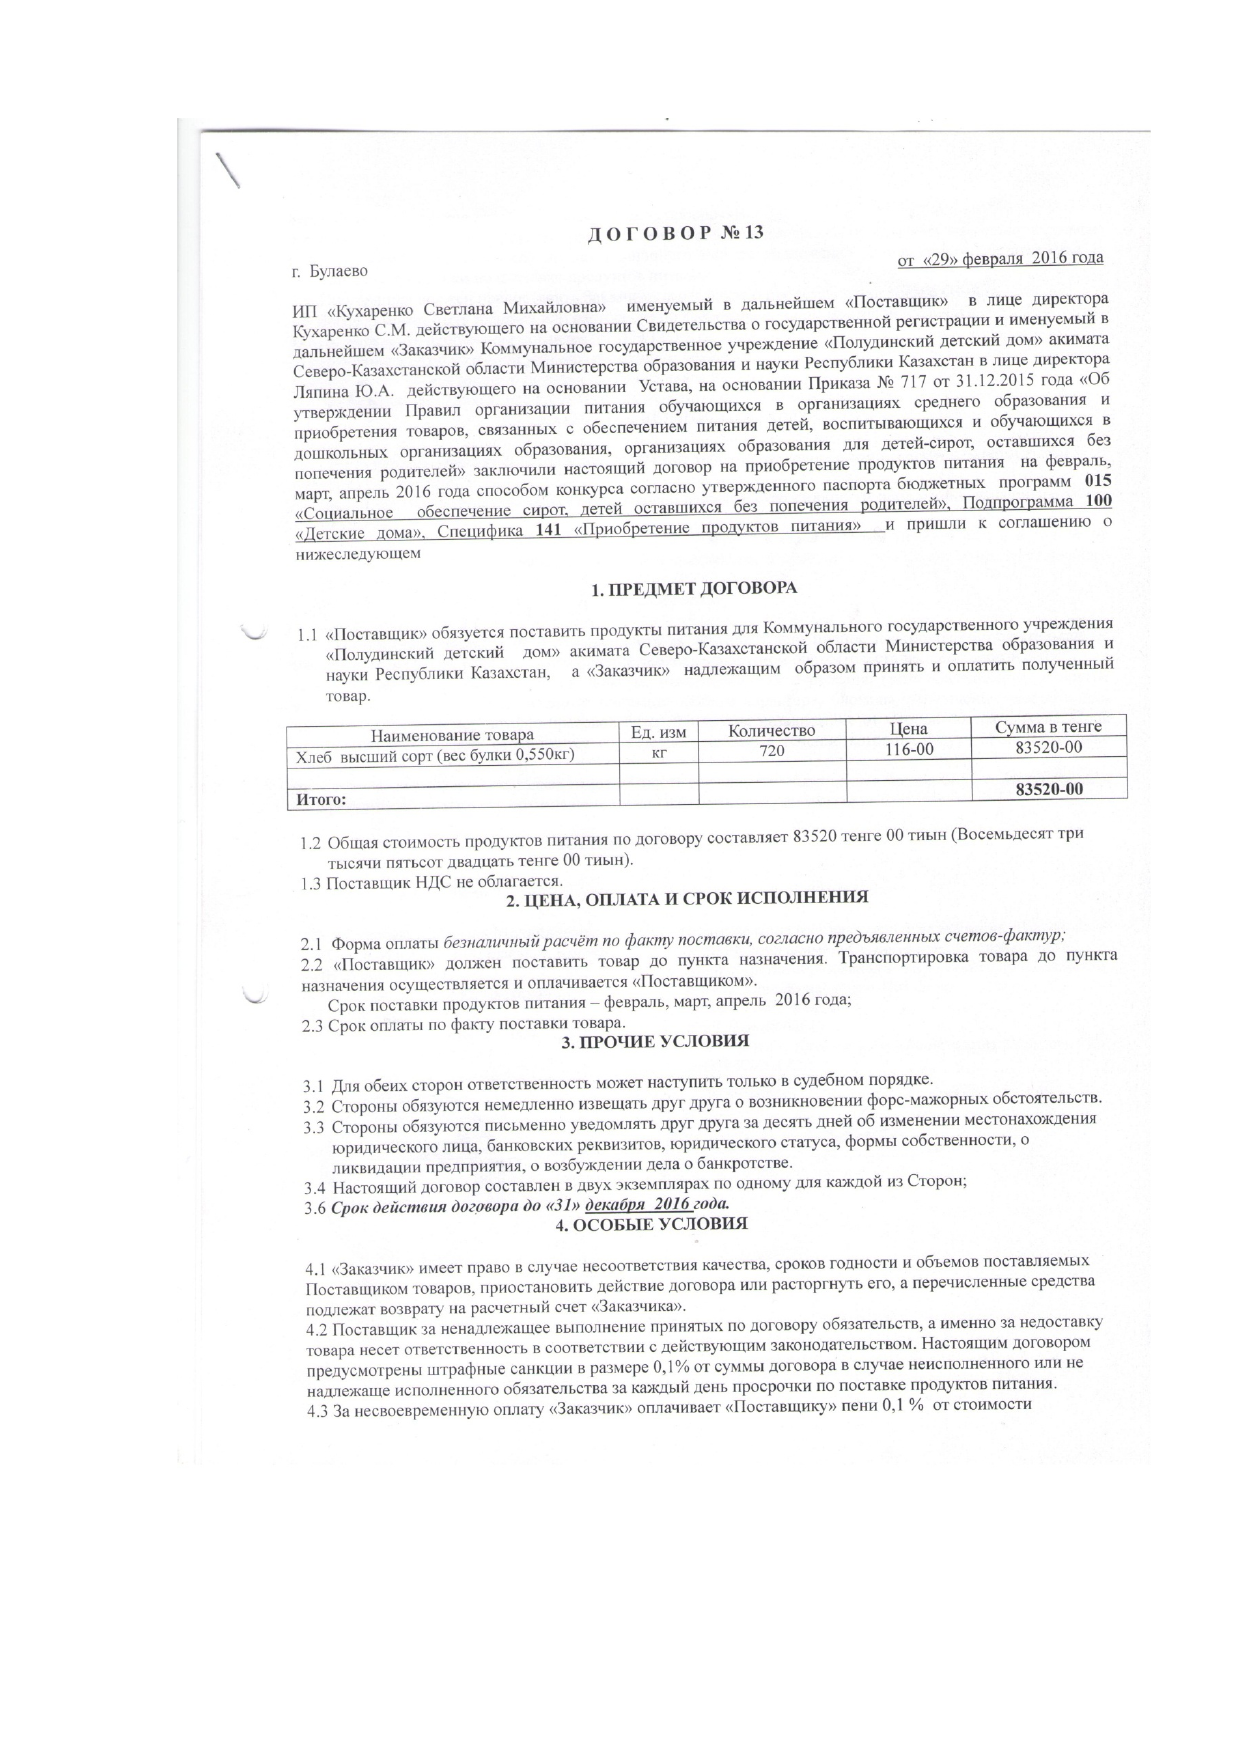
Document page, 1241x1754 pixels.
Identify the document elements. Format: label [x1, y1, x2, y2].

picture [177, 118, 1151, 1469]
